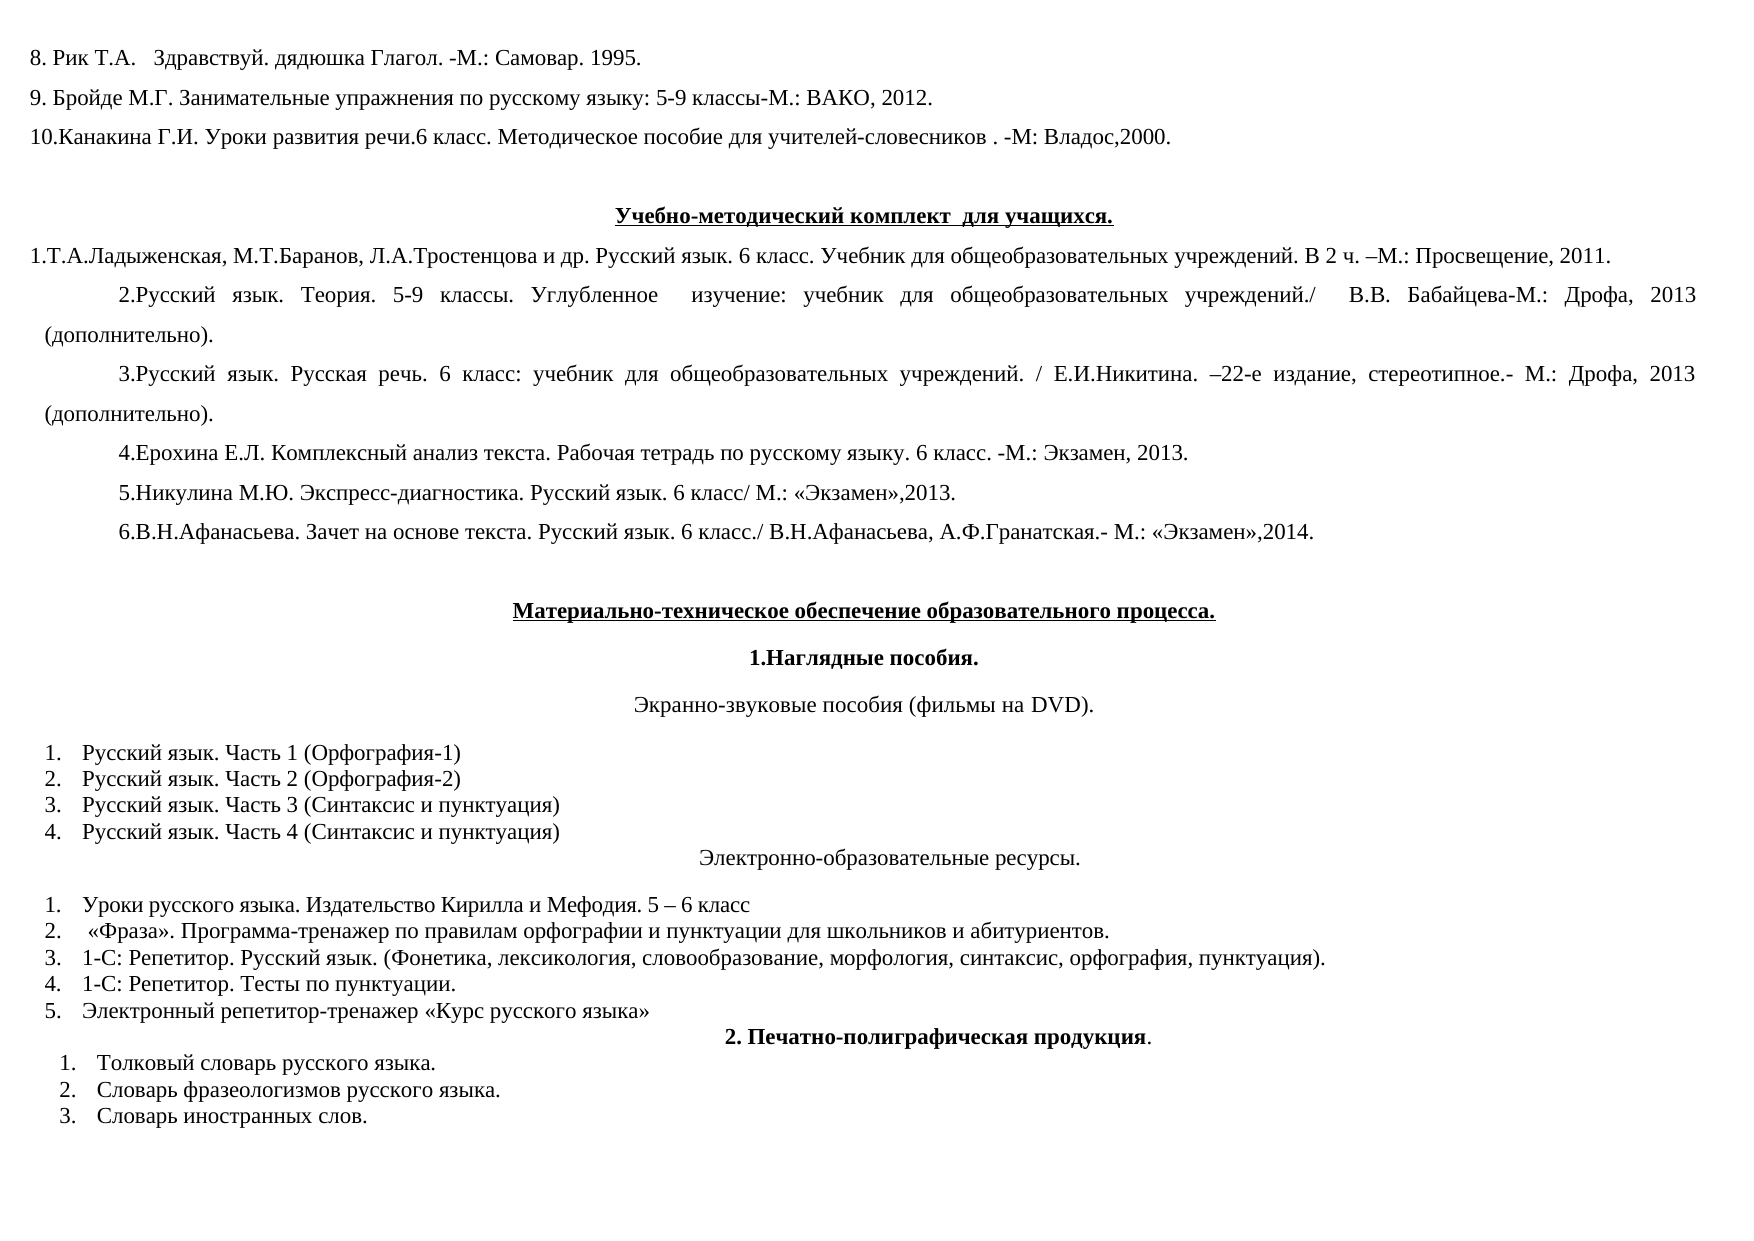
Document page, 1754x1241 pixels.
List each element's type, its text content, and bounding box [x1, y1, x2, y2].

list «Фраза». Программа-тренажер по правилам орфографии и пунктуации для школьников и абитуриентов. [44, 918, 1698, 944]
list Словарь фразеологизмов русского языка. [59, 1076, 1698, 1102]
list Толковый словарь русского языка. [59, 1049, 1698, 1076]
text 9. Бройде М.Г. Занимательные упражнения по русскому языку: 5-9 классы-М.: ВАКО, 2012. [29, 84, 1698, 110]
list 4.Ерохина Е.Л. Комплексный анализ текста. Рабочая тетрадь по русскому языку. 6 класс. -М.: Экзамен, 2013. [44, 439, 1698, 466]
list Словарь иностранных слов. [59, 1102, 1698, 1128]
list Электронный репетитор-тренажер «Курс русского языка» [44, 997, 1698, 1023]
list Русский язык. Часть 2 (Орфография-2) [44, 765, 1698, 791]
text 1.Т.А.Ладыженская, М.Т.Баранов, Л.А.Тростенцова и др. Русский язык. 6 класс. Учебник для общеобразовательных учреждений. В 2 ч. –М.: Просвещение, 2011. [29, 242, 1698, 268]
list Уроки русского языка. Издательство Кирилла и Мефодия. 5 – 6 класс [44, 891, 1698, 918]
list 5.Никулина М.Ю. Экспресс-диагностика. Русский язык. 6 класс/ М.: «Экзамен»,2013. [44, 479, 1698, 505]
list 1-С: Репетитор. Русский язык. (Фонетика, лексикология, словообразование, морфология, синтаксис, орфография, пунктуация). [44, 944, 1698, 970]
text 1.Наглядные пособия. [29, 644, 1698, 671]
text Экранно-звуковые пособия (фильмы на DVD). [29, 691, 1698, 718]
list 1-С: Репетитор. Тесты по пунктуации. [44, 970, 1698, 997]
list 2. Печатно-полиграфическая продукция. [104, 1023, 1698, 1049]
text 10.Канакина Г.И. Уроки развития речи.6 класс. Методическое пособие для учителей-словесников . -М: Владос,2000. [29, 123, 1698, 150]
text Учебно-методический комплект для учащихся. [29, 202, 1698, 229]
list 3.Русский язык. Русская речь. 6 класс: учебник для общеобразовательных учреждений. / Е.И.Никитина. –22-е издание, стереотипное.- М.: Дрофа, 2013 (дополнительно). [44, 360, 1698, 426]
text Материально-техническое обеспечение образовательного процесса. [29, 597, 1698, 623]
list 6.В.Н.Афанасьева. Зачет на основе текста. Русский язык. 6 класс./ В.Н.Афанасьева, А.Ф.Гранатская.- М.: «Экзамен»,2014. [44, 518, 1698, 544]
list 2.Русский язык. Теория. 5-9 классы. Углубленное изучение: учебник для общеобразовательных учреждений./ В.В. Бабайцева-М.: Дрофа, 2013 (дополнительно). [44, 281, 1698, 347]
text Электронно-образовательные ресурсы. [82, 844, 1698, 870]
list Русский язык. Часть 3 (Синтаксис и пунктуация) [44, 791, 1698, 818]
text 8. Рик Т.А. Здравствуй. дядюшка Глагол. -М.: Самовар. 1995. [29, 44, 1698, 71]
list Русский язык. Часть 1 (Орфография-1) [44, 739, 1698, 765]
list Русский язык. Часть 4 (Синтаксис и пунктуация) [44, 818, 1698, 844]
